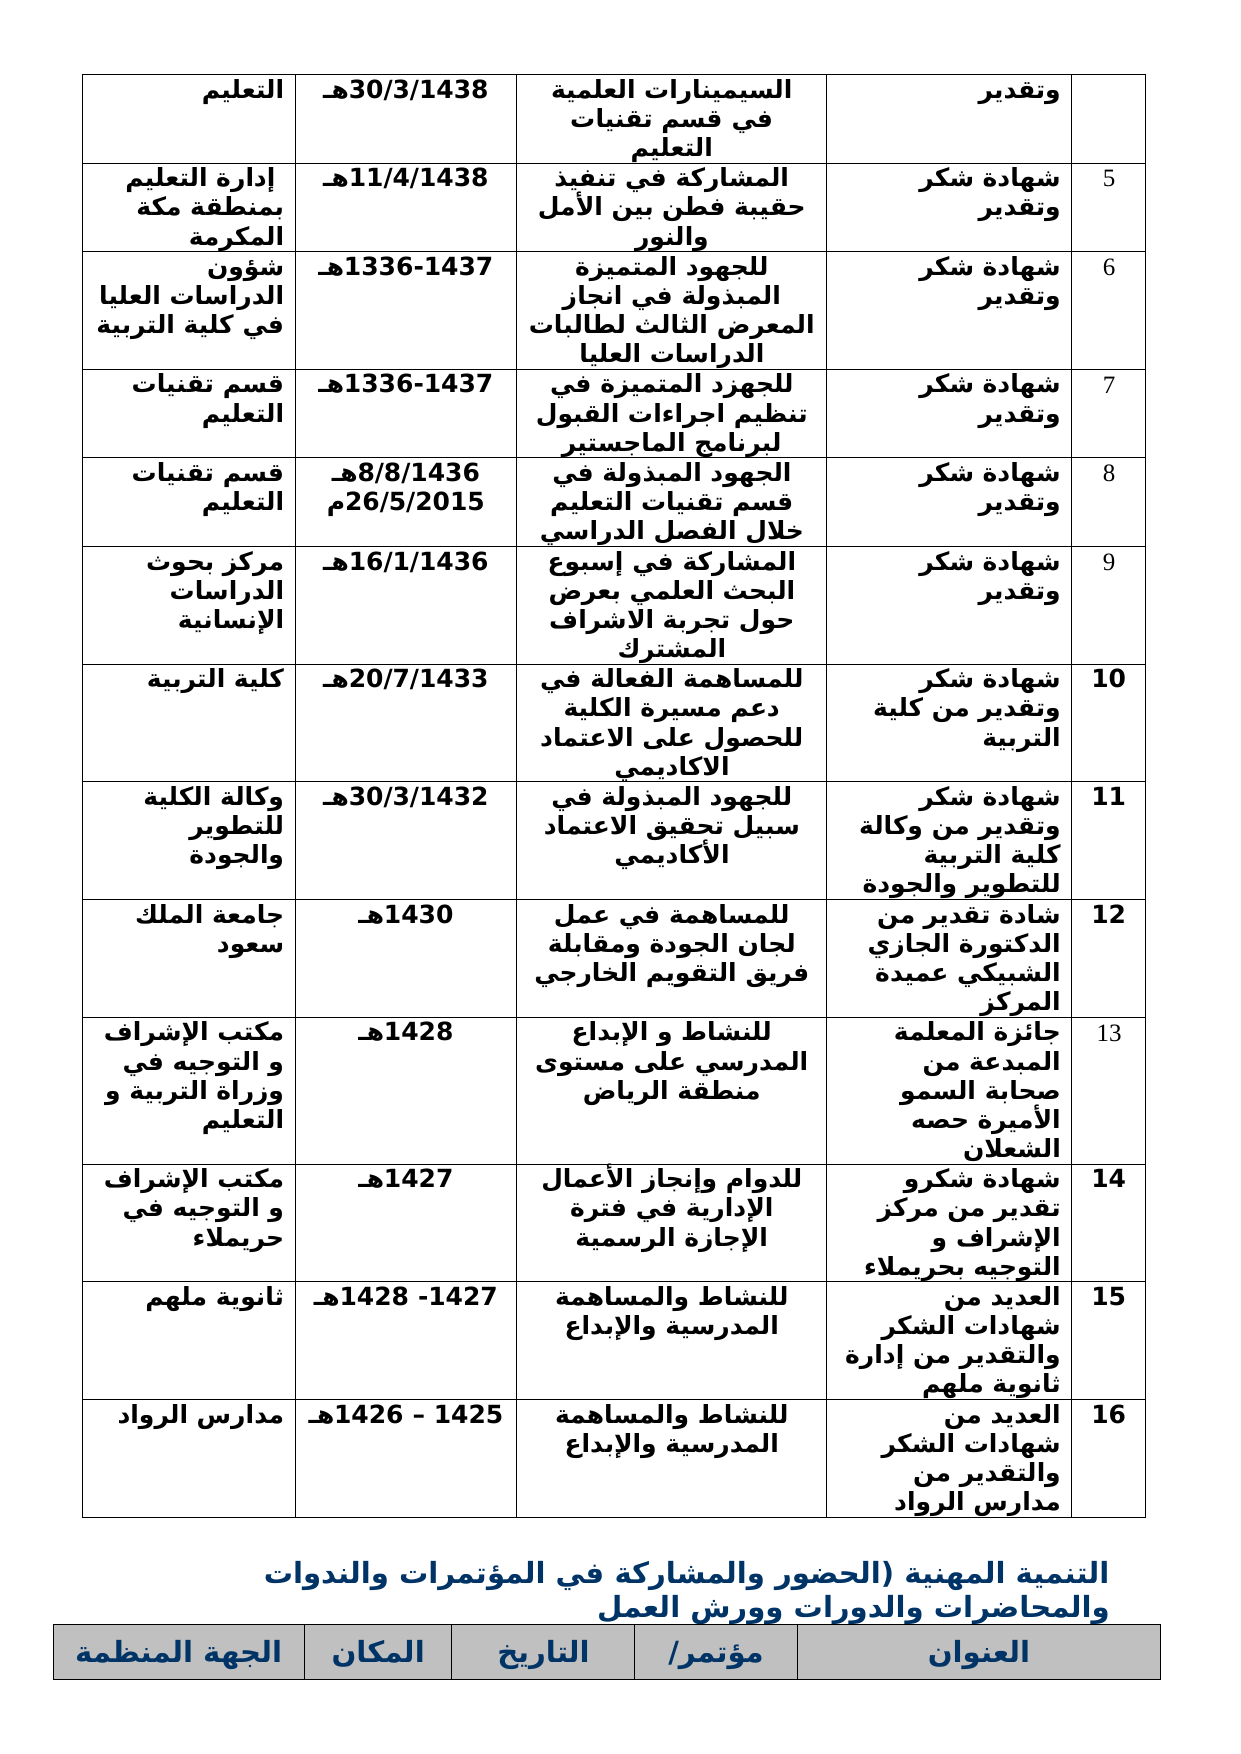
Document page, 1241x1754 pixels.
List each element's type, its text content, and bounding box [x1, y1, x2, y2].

table_cell 7 [1072, 370, 1145, 457]
table_cell للجهود المتميزة المبذولة في انجاز المعرض الثالث لطالبات الدراسات العليا [517, 252, 826, 369]
table_cell مكتب الإشراف و التوجيه في وزراة التربية و التعليم [83, 1018, 295, 1163]
table_cell 9 [1072, 547, 1145, 663]
table_cell شهادة شكر وتقدير [827, 547, 1071, 663]
table_cell المشاركة في إسبوع البحث العلمي بعرض حول تجربة الاشراف المشترك [517, 547, 826, 663]
table_cell 20/7/1433هـ [296, 665, 516, 781]
table_header مؤتمر/ندوة/ ورشة [635, 1625, 797, 1679]
table_cell شهادة شكر وتقدير [827, 164, 1071, 251]
table_header العنوان [798, 1625, 1160, 1679]
table_cell شهادة شكر وتقدير [827, 370, 1071, 457]
table_cell شهادة شكر وتقدير [827, 252, 1071, 369]
table_cell مكتب الإشراف و التوجيه في حريملاء [83, 1165, 295, 1281]
table_cell شادة تقدير من الدكتورة الجازي الشبيكي عميدة المركز [827, 900, 1071, 1017]
table_cell إدارة التعليم بمنطقة مكة المكرمة [83, 164, 295, 251]
table_cell شهادة شكر وتقدير من وكالة كلية التربية للتطوير والجودة [827, 782, 1071, 899]
table_cell للنشاط و الإبداع المدرسي على مستوى منطقة الرياض [517, 1018, 826, 1163]
table_cell مدارس الرواد [83, 1400, 295, 1517]
table_cell 1427- 1428هـ [296, 1282, 516, 1399]
table_cell 12 [1072, 900, 1145, 1017]
table_cell 5 [1072, 164, 1145, 251]
table_header الجهة المنظمة [54, 1625, 304, 1679]
table_cell 10 [1072, 665, 1145, 781]
table_cell شهادة شكرو تقدير من مركز الإشراف و التوجيه بحريملاء [827, 1165, 1071, 1281]
table_cell للجهزد المتميزة في تنظيم اجراءات القبول لبرنامج الماجستير [517, 370, 826, 457]
table_cell العديد من شهادات الشكر والتقدير من إدارة ثانوية ملهم [827, 1282, 1071, 1399]
table_cell 1427هـ [296, 1165, 516, 1281]
table_cell للنشاط والمساهمة المدرسية والإبداع [517, 1400, 826, 1517]
table_cell 1336-1437هـ [296, 370, 516, 457]
table_cell للمساهمة الفعالة في دعم مسيرة الكلية للحصول على الاعتماد الاكاديمي [517, 665, 826, 781]
table_cell 1428هـ [296, 1018, 516, 1163]
table_cell ثانوية ملهم [83, 1282, 295, 1399]
table_header المكان [305, 1625, 451, 1679]
table_cell جامعة الملك سعود [83, 900, 295, 1017]
table_cell 11/4/1438هـ [296, 164, 516, 251]
table_cell العديد من شهادات الشكر والتقدير من مدارس الرواد [827, 1400, 1071, 1517]
table_cell 14 [1072, 1165, 1145, 1281]
table_cell 4 [1072, 75, 1145, 162]
table_cell وكالة الكلية للتطوير والجودة [83, 782, 295, 899]
table_cell 30/3/1432هـ [296, 782, 516, 899]
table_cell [296, 75, 516, 162]
table_header التاريخ [452, 1625, 634, 1679]
table_cell كلية التربية [83, 665, 295, 781]
table_cell شؤون الدراسات العليا في كلية التربية [83, 252, 295, 369]
table_cell شهادة شكر وتقدير [827, 458, 1071, 546]
table_cell الجهود المبذولة في قسم تقنيات التعليم خلال الفصل الدراسي [517, 458, 826, 546]
table_cell 1336-1437هـ [296, 252, 516, 369]
table_cell 1425 – 1426هـ [296, 1400, 516, 1517]
table_cell 11 [1072, 782, 1145, 899]
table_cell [517, 75, 826, 162]
table_cell 15 [1072, 1282, 1145, 1399]
table_cell 1430هـ [296, 900, 516, 1017]
table_cell 16 [1072, 1400, 1145, 1517]
table_cell 8 [1072, 458, 1145, 546]
text التنمية المهنية (الحضور والمشاركة في المؤتمرات والندوات والمحاضرات والدورات وورش العمل [109, 1556, 1110, 1624]
table_cell للنشاط والمساهمة المدرسية والإبداع [517, 1282, 826, 1399]
table_cell للمساهمة في عمل لجان الجودة ومقابلة فريق التقويم الخارجي [517, 900, 826, 1017]
table_cell شهادة شكر وتقدير [827, 75, 1071, 162]
table_cell قسم تقنيات التعليم [83, 458, 295, 546]
table_cell للدوام وإنجاز الأعمال الإدارية في فترة الإجازة الرسمية [517, 1165, 826, 1281]
table_cell مركز بحوث الدراسات الإنسانية [83, 547, 295, 663]
table_cell قسم تقنيات التعليم [83, 370, 295, 457]
table_cell 6 [1072, 252, 1145, 369]
table_cell 16/1/1436هـ [296, 547, 516, 663]
table_cell للجهود المبذولة في سبيل تحقيق الاعتماد الأكاديمي [517, 782, 826, 899]
table_cell قسم تقنيات التعليم [83, 75, 295, 162]
table_cell جائزة المعلمة المبدعة من صحابة السمو الأميرة حصه الشعلان [827, 1018, 1071, 1163]
table_cell 13 [1072, 1018, 1145, 1163]
table_cell المشاركة في تنفيذ حقيبة فطن بين الأمل والنور [517, 164, 826, 251]
table_cell شهادة شكر وتقدير من كلية التربية [827, 665, 1071, 781]
table_cell 8/8/1436هـ 26/5/2015م [296, 458, 516, 546]
